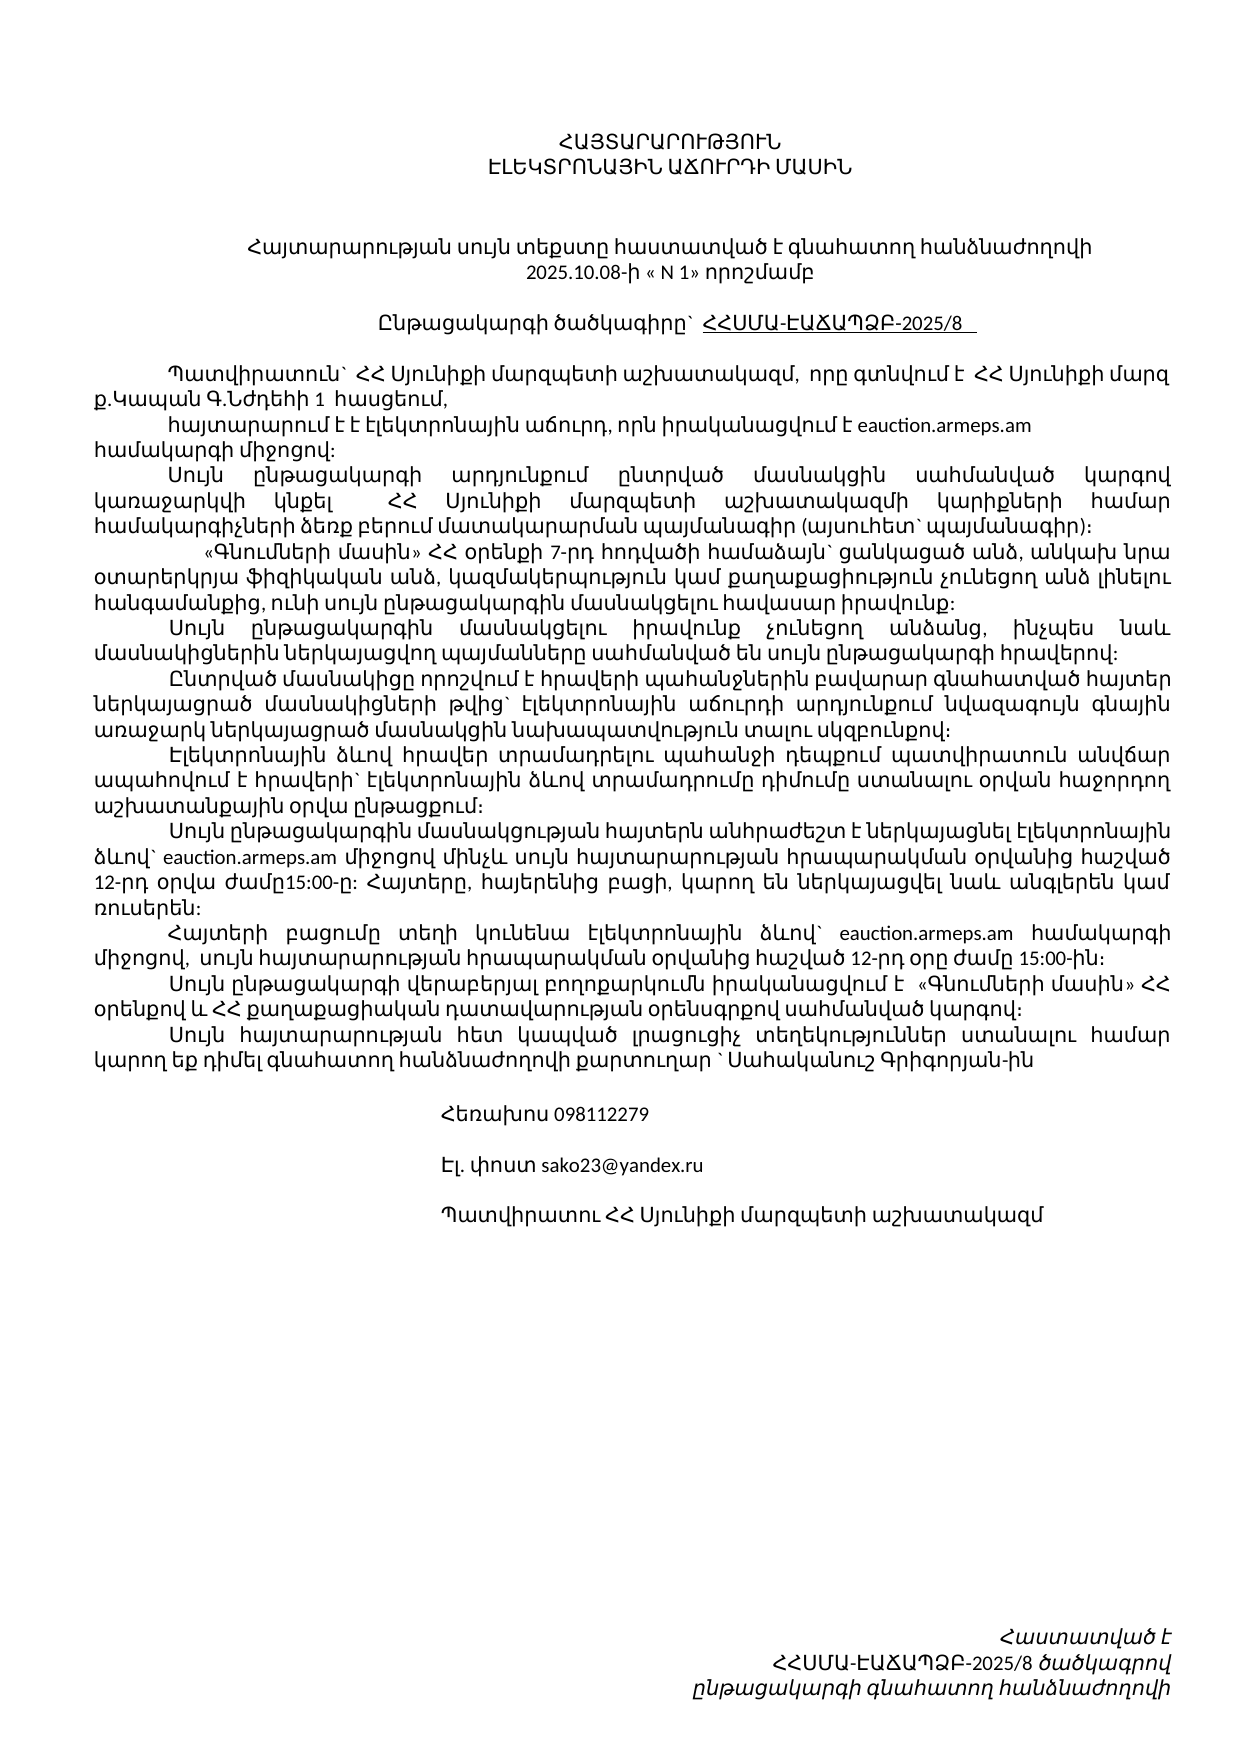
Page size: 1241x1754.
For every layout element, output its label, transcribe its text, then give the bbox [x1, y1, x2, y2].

text հայտարարում է է էլեկտրոնային աճուրդ, որն իրականացվում է eauction.armeps.am համակարգի միջոցով: [94, 412, 1171, 463]
text ԷԼԵԿՏՐՈՆԱՅԻՆ ԱՃՈՒՐԴԻ ՄԱՍԻՆ [94, 154, 1171, 180]
text Հայտերի բացումը տեղի կունենա էլեկտրոնային ձևով` eauction.armeps.am համակարգի միջոցով, սույն հայտարարության հրապարակման օրվանից հաշված 12-րդ օրը ժամը 15:00-ին։ [94, 920, 1171, 971]
text ընթացակարգի գնահատող հանձնաժողովի [94, 1675, 1171, 1701]
text Սույն ընթացակարգի արդյունքում ընտրված մասնակցին սահմանված կարգով կառաջարկվի կնքել ՀՀ Սյունիքի մարզպետի աշխատակազմի կարիքների համար համակարգիչների ձեռք բերում մատակարարման պայմանագիր (այսուհետ` պայմանագիր)։ [94, 463, 1171, 539]
text Պատվիրատու ՀՀ Սյունիքի մարզպետի աշխատակազմ [94, 1203, 1171, 1228]
text Պատվիրատուն` ՀՀ Սյունիքի մարզպետի աշխատակազմ, որը գտնվում է ՀՀ Սյունիքի մարզ ք.Կապան Գ.Նժդեհի 1 հասցեում, [94, 361, 1171, 412]
text Ընթացակարգի ծածկագիրը` ՀՀՍՄԱ-ԷԱՃԱՊՁԲ-2025/8 [94, 310, 1171, 336]
text Էլեկտրոնային ձևով հրավեր տրամադրելու պահանջի դեպքում պատվիրատուն անվճար ապահովում է հրավերի` էլեկտրոնային ձևով տրամադրումը դիմումը ստանալու օրվան հաջորդող աշխատանքային օրվա ընթացքում։ [94, 742, 1171, 818]
text Հաստատված է [94, 1624, 1171, 1650]
text Հայտարարության սույն տեքստը հաստատված է գնահատող հանձնաժողովի [94, 234, 1171, 259]
text «Գնումների մասին» ՀՀ օրենքի 7-րդ հոդվածի համաձայն` ցանկացած անձ, անկախ նրա օտարերկրյա ֆիզիկական անձ, կազմակերպություն կամ քաղաքացիություն չունեցող անձ լինելու հանգամանքից, ունի սույն ընթացակարգին մասնակցելու հավասար իրավունք: [94, 539, 1171, 615]
text 2025.10.08 -ի « N 1» որոշմամբ [94, 259, 1171, 285]
text Սույն ընթացակարգի վերաբերյալ բողոքարկումն իրականացվում է «Գնումների մասին» ՀՀ օրենքով և ՀՀ քաղաքացիական դատավարության օրենսգրքով սահմանված կարգով։ [94, 971, 1171, 1022]
text Սույն հայտարարության հետ կապված լրացուցիչ տեղեկություններ ստանալու համար կարող եք դիմել գնահատող հանձնաժողովի քարտուղար ` Սահականուշ Գրիգորյան-ին [94, 1022, 1171, 1073]
text Էլ. փոստ sako23@yandex.ru [94, 1152, 1171, 1177]
text Սույն ընթացակարգին մասնակցելու իրավունք չունեցող անձանց, ինչպես նաև մասնակիցներին ներկայացվող պայմանները սահմանված են սույն ընթացակարգի հրավերով: [94, 615, 1171, 666]
text Ընտրված մասնակիցը որոշվում է հրավերի պահանջներին բավարար գնահատված հայտեր ներկայացրած մասնակիցների թվից` էլեկտրոնային աճուրդի արդյունքում նվազագույն գնային առաջարկ ներկայացրած մասնակցին նախապատվություն տալու սկզբունքով։ [94, 666, 1171, 742]
text Հեռախոս 098112279 [94, 1101, 1171, 1126]
text Սույն ընթացակարգին մասնակցության հայտերն անհրաժեշտ է ներկայացնել էլեկտրոնային ձևով` eauction.armeps.am միջոցով մինչև սույն հայտարարության հրապարակման օրվանից հաշված 12-րդ օրվա ժամը15:00-ը: Հայտերը, հայերենից բացի, կարող են ներկայացվել նաև անգլերեն կամ ռուսերեն: [94, 818, 1171, 920]
text ՀԱՅՏԱՐԱՐՈՒԹՅՈՒՆ [94, 129, 1171, 154]
text ՀՀՍՄԱ-ԷԱՃԱՊՁԲ-2025/8 ծածկագրով [94, 1650, 1171, 1675]
